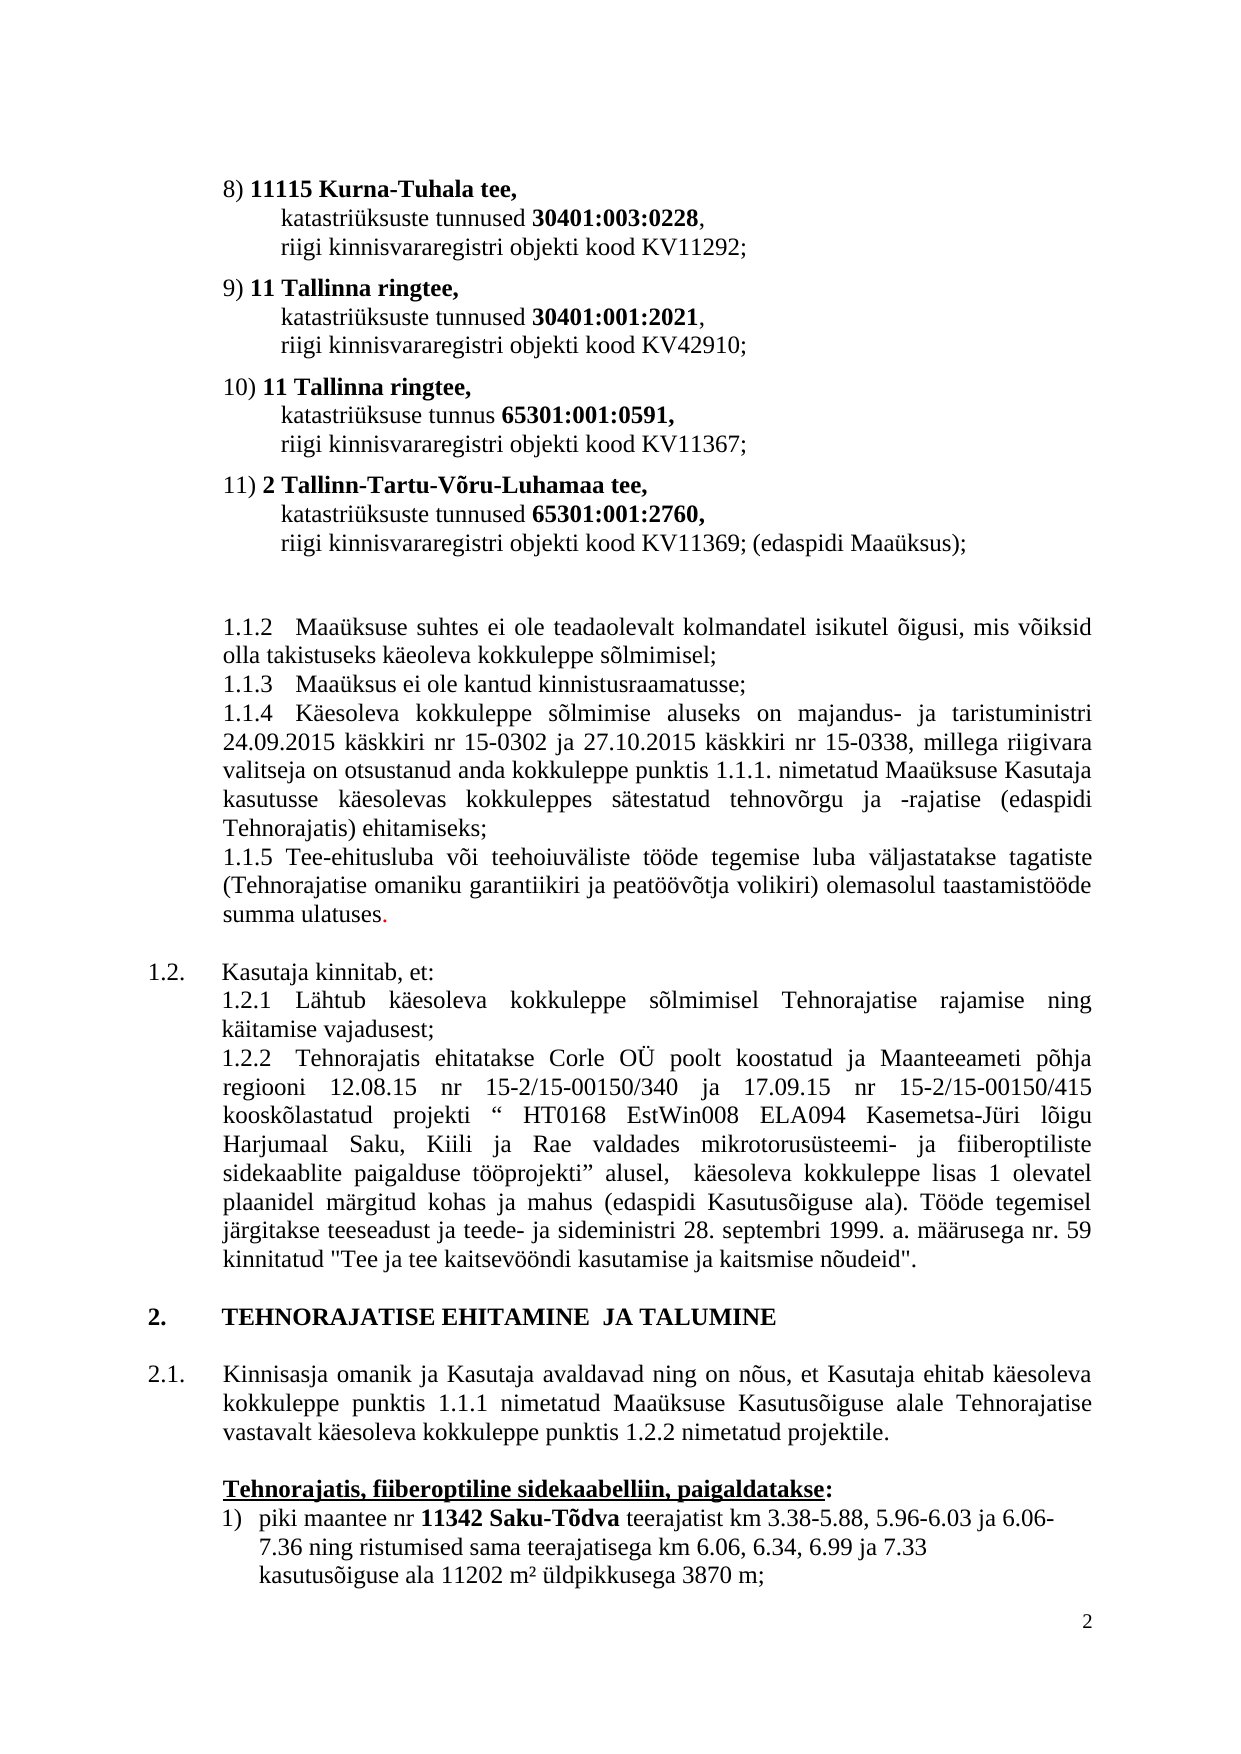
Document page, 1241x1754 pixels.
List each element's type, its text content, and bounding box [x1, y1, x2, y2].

text 10) 11 Tallinna ringtee, [223, 372, 1093, 400]
text riigi kinnisvararegistri objekti kood KV42910; [281, 330, 1093, 359]
text 2.1. Kinnisasja omanik ja Kasutaja avaldavad ning on nõus, et Kasutaja ehitab käesoleva kokkuleppe punktis 1.1.1 nimetatud Maaüksuse Kasutusõiguse alale Tehnorajatise vastavalt käesoleva kokkuleppe punktis 1.2.2 nimetatud projektile. [148, 1359, 1093, 1445]
text riigi kinnisvararegistri objekti kood KV11369; (edaspidi Maaüksus); [281, 528, 1093, 557]
text 9) 11 Tallinna ringtee, [223, 273, 1093, 302]
text katastriüksuste tunnused 65301:001:2760, [281, 499, 1093, 528]
text katastriüksuse tunnus 65301:001:0591, [281, 400, 1093, 429]
text Tehnorajatis, fiiberoptiline sidekaabelliin, paigaldatakse: [148, 1474, 1093, 1503]
text katastriüksuste tunnused 30401:003:0228, [281, 203, 1093, 232]
text katastriüksuste tunnused 30401:001:2021, [281, 302, 1093, 330]
text riigi kinnisvararegistri objekti kood KV11292; [281, 232, 1093, 260]
text 1.1.4 Käesoleva kokkuleppe sõlmimise aluseks on majandus- ja taristuministri 24.09.2015 käskkiri nr 15-0302 ja 27.10.2015 käskkiri nr 15-0338, millega riigivara valitseja on otsustanud anda kokkuleppe punktis 1.1.1. nimetatud Maaüksuse Kasutaja kasutusse käesolevas kokkuleppes sätestatud tehnovõrgu ja -rajatise (edaspidi Tehnorajatis) ehitamiseks; [223, 698, 1093, 842]
text 8) 11115 Kurna-Tuhala tee, [223, 174, 1093, 203]
text 1.2. Kasutaja kinnitab, et: [148, 957, 1093, 985]
list piki maantee nr 11342 Saku-Tõdva teerajatist km 3.38-5.88, 5.96-6.03 ja 6.06-7.36 ning ristumised sama teerajatisega km 6.06, 6.34, 6.99 ja 7.33 [221, 1503, 1093, 1560]
text 1.2.2 Tehnorajatis ehitatakse Corle OÜ poolt koostatud ja Maanteeameti põhja regiooni 12.08.15 nr 15-2/15-00150/340 ja 17.09.15 nr 15-2/15-00150/415 kooskõlastatud projekti “ HT0168 EstWin008 ELA094 Kasemetsa-Jüri lõigu Harjumaal Saku, Kiili ja Rae valdades mikrotorusüsteemi- ja fiiberoptiliste sidekaablite paigalduse tööprojekti” alusel, käesoleva kokkuleppe lisas 1 olevatel plaanidel märgitud kohas ja mahus (edaspidi Kasutusõiguse ala). Tööde tegemisel järgitakse teeseadust ja teede- ja sideministri 28. septembri 1999. a. määrusega nr. 59 kinnitatud "Tee ja tee kaitsevööndi kasutamise ja kaitsmise nõudeid". [221, 1043, 1093, 1273]
text 1.1.2 Maaüksuse suhtes ei ole teadaolevalt kolmandatel isikutel õigusi, mis võiksid olla takistuseks käeoleva kokkuleppe sõlmimisel; [223, 612, 1093, 669]
text 1.1.5 Tee-ehitusluba või teehoiuväliste tööde tegemise luba väljastatakse tagatiste (Tehnorajatise omaniku garantiikiri ja peatöövõtja volikiri) olemasolul taastamistööde summa ulatuses. [223, 842, 1093, 928]
list kasutusõiguse ala 11202 m² üldpikkusega 3870 m; [259, 1560, 1093, 1589]
text 2. TEHNORAJATISE EHITAMINE JA TALUMINE [148, 1302, 1093, 1330]
text 1.1.3 Maaüksus ei ole kantud kinnistusraamatusse; [223, 669, 1093, 698]
text riigi kinnisvararegistri objekti kood KV11367; [281, 429, 1093, 458]
text 11) 2 Tallinn-Tartu-Võru-Luhamaa tee, [223, 470, 1093, 499]
text 1.2.1 Lähtub käesoleva kokkuleppe sõlmimisel Tehnorajatise rajamise ning käitamise vajadusest; [221, 985, 1093, 1043]
